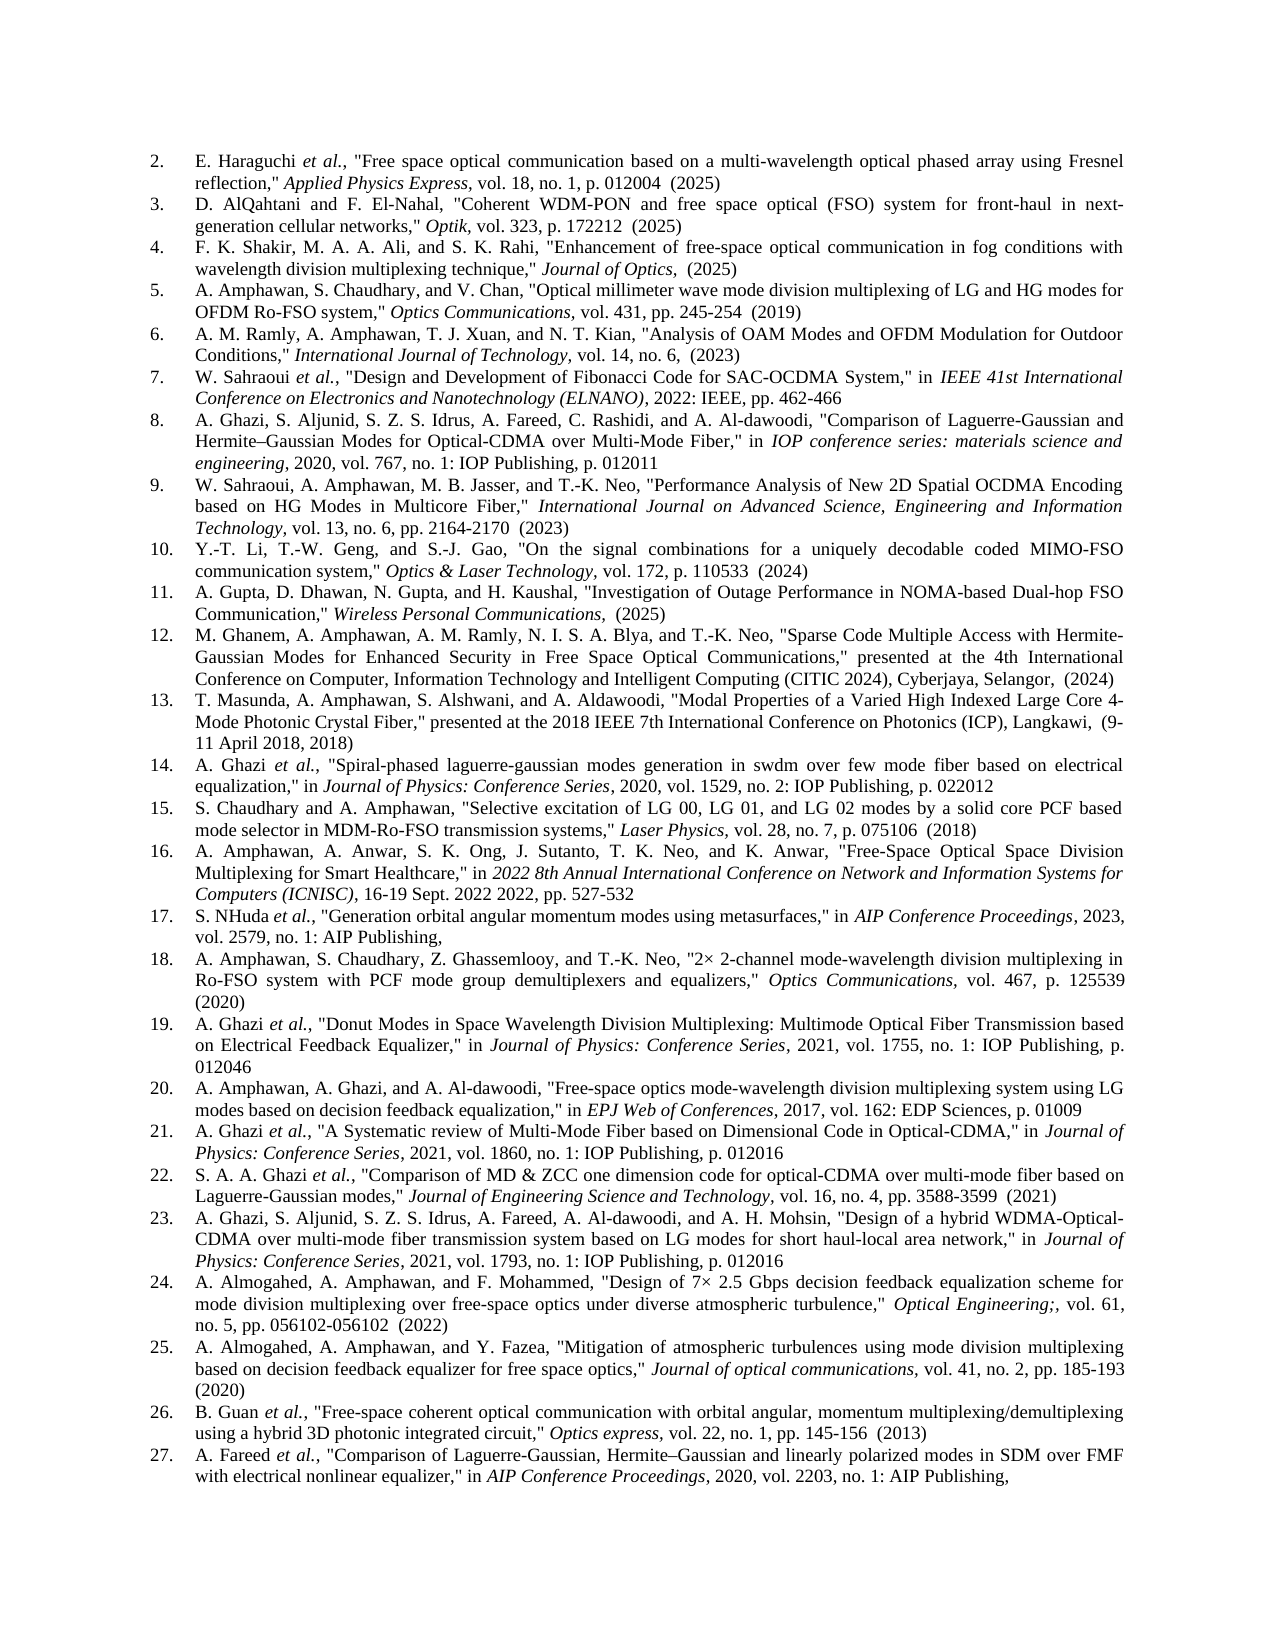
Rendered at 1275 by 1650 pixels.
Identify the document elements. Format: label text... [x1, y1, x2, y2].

list A. Ghazi et al., "Spiral-phased laguerre-gaussian modes generation in swdm over few mode fiber based on electrical equalization," in Journal of Physics: Conference Series, 2020, vol. 1529, no. 2: IOP Publishing, p. 022012 [150, 754, 1125, 797]
list F. K. Shakir, M. A. A. Ali, and S. K. Rahi, "Enhancement of free-space optical communication in fog conditions with wavelength division multiplexing technique," Journal of Optics, (2025) [150, 236, 1125, 279]
list A. Amphawan, S. Chaudhary, Z. Ghassemlooy, and T.-K. Neo, "2× 2-channel mode-wavelength division multiplexing in Ro-FSO system with PCF mode group demultiplexers and equalizers," Optics Communications, vol. 467, p. 125539 (2020) [150, 948, 1125, 1012]
list S. NHuda et al., "Generation orbital angular momentum modes using metasurfaces," in AIP Conference Proceedings, 2023, vol. 2579, no. 1: AIP Publishing, [150, 905, 1125, 948]
list M. Ghanem, A. Amphawan, A. M. Ramly, N. I. S. A. Blya, and T.-K. Neo, "Sparse Code Multiple Access with Hermite-Gaussian Modes for Enhanced Security in Free Space Optical Communications," presented at the 4th International Conference on Computer, Information Technology and Intelligent Computing (CITIC 2024), Cyberjaya, Selangor, (2024) [150, 624, 1125, 689]
list A. Amphawan, A. Ghazi, and A. Al-dawoodi, "Free-space optics mode-wavelength division multiplexing system using LG modes based on decision feedback equalization," in EPJ Web of Conferences, 2017, vol. 162: EDP Sciences, p. 01009 [150, 1077, 1125, 1120]
list A. Almogahed, A. Amphawan, and F. Mohammed, "Design of 7× 2.5 Gbps decision feedback equalization scheme for mode division multiplexing over free-space optics under diverse atmospheric turbulence," Optical Engineering;, vol. 61, no. 5, pp. 056102-056102 (2022) [150, 1271, 1125, 1336]
list A. Amphawan, S. Chaudhary, and V. Chan, "Optical millimeter wave mode division multiplexing of LG and HG modes for OFDM Ro-FSO system," Optics Communications, vol. 431, pp. 245-254 (2019) [150, 279, 1125, 322]
list E. Haraguchi et al., "Free space optical communication based on a multi-wavelength optical phased array using Fresnel reflection," Applied Physics Express, vol. 18, no. 1, p. 012004 (2025) [150, 150, 1125, 193]
list A. M. Ramly, A. Amphawan, T. J. Xuan, and N. T. Kian, "Analysis of OAM Modes and OFDM Modulation for Outdoor Conditions," International Journal of Technology, vol. 14, no. 6, (2023) [150, 322, 1125, 366]
list A. Ghazi et al., "Donut Modes in Space Wavelength Division Multiplexing: Multimode Optical Fiber Transmission based on Electrical Feedback Equalizer," in Journal of Physics: Conference Series, 2021, vol. 1755, no. 1: IOP Publishing, p. 012046 [150, 1012, 1125, 1077]
list A. Ghazi et al., "A Systematic review of Multi-Mode Fiber based on Dimensional Code in Optical-CDMA," in Journal of Physics: Conference Series, 2021, vol. 1860, no. 1: IOP Publishing, p. 012016 [150, 1120, 1125, 1163]
list S. Chaudhary and A. Amphawan, "Selective excitation of LG 00, LG 01, and LG 02 modes by a solid core PCF based mode selector in MDM-Ro-FSO transmission systems," Laser Physics, vol. 28, no. 7, p. 075106 (2018) [150, 797, 1125, 840]
list W. Sahraoui et al., "Design and Development of Fibonacci Code for SAC-OCDMA System," in IEEE 41st International Conference on Electronics and Nanotechnology (ELNANO), 2022: IEEE, pp. 462-466 [150, 366, 1125, 409]
list A. Amphawan, A. Anwar, S. K. Ong, J. Sutanto, T. K. Neo, and K. Anwar, "Free-Space Optical Space Division Multiplexing for Smart Healthcare," in 2022 8th Annual International Conference on Network and Information Systems for Computers (ICNISC), 16-19 Sept. 2022 2022, pp. 527-532 [150, 840, 1125, 905]
list T. Masunda, A. Amphawan, S. Alshwani, and A. Aldawoodi, "Modal Properties of a Varied High Indexed Large Core 4-Mode Photonic Crystal Fiber," presented at the 2018 IEEE 7th International Conference on Photonics (ICP), Langkawi, (9-11 April 2018, 2018) [150, 689, 1125, 754]
list A. Almogahed, A. Amphawan, and Y. Fazea, "Mitigation of atmospheric turbulences using mode division multiplexing based on decision feedback equalizer for free space optics," Journal of optical communications, vol. 41, no. 2, pp. 185-193 (2020) [150, 1336, 1125, 1401]
list A. Ghazi, S. Aljunid, S. Z. S. Idrus, A. Fareed, A. Al-dawoodi, and A. H. Mohsin, "Design of a hybrid WDMA-Optical-CDMA over multi-mode fiber transmission system based on LG modes for short haul-local area network," in Journal of Physics: Conference Series, 2021, vol. 1793, no. 1: IOP Publishing, p. 012016 [150, 1207, 1125, 1271]
list A. Fareed et al., "Comparison of Laguerre-Gaussian, Hermite–Gaussian and linearly polarized modes in SDM over FMF with electrical nonlinear equalizer," in AIP Conference Proceedings, 2020, vol. 2203, no. 1: AIP Publishing, [150, 1444, 1125, 1487]
list B. Guan et al., "Free-space coherent optical communication with orbital angular, momentum multiplexing/demultiplexing using a hybrid 3D photonic integrated circuit," Optics express, vol. 22, no. 1, pp. 145-156 (2013) [150, 1401, 1125, 1444]
list W. Sahraoui, A. Amphawan, M. B. Jasser, and T.-K. Neo, "Performance Analysis of New 2D Spatial OCDMA Encoding based on HG Modes in Multicore Fiber," International Journal on Advanced Science, Engineering and Information Technology, vol. 13, no. 6, pp. 2164-2170 (2023) [150, 473, 1125, 538]
list A. Ghazi, S. Aljunid, S. Z. S. Idrus, A. Fareed, C. Rashidi, and A. Al-dawoodi, "Comparison of Laguerre-Gaussian and Hermite–Gaussian Modes for Optical-CDMA over Multi-Mode Fiber," in IOP conference series: materials science and engineering, 2020, vol. 767, no. 1: IOP Publishing, p. 012011 [150, 409, 1125, 473]
list A. Gupta, D. Dhawan, N. Gupta, and H. Kaushal, "Investigation of Outage Performance in NOMA-based Dual-hop FSO Communication," Wireless Personal Communications, (2025) [150, 581, 1125, 624]
list Y.-T. Li, T.-W. Geng, and S.-J. Gao, "On the signal combinations for a uniquely decodable coded MIMO-FSO communication system," Optics & Laser Technology, vol. 172, p. 110533 (2024) [150, 538, 1125, 581]
list D. AlQahtani and F. El-Nahal, "Coherent WDM-PON and free space optical (FSO) system for front-haul in next-generation cellular networks," Optik, vol. 323, p. 172212 (2025) [150, 193, 1125, 236]
list S. A. A. Ghazi et al., "Comparison of MD & ZCC one dimension code for optical-CDMA over multi-mode fiber based on Laguerre-Gaussian modes," Journal of Engineering Science and Technology, vol. 16, no. 4, pp. 3588-3599 (2021) [150, 1163, 1125, 1207]
